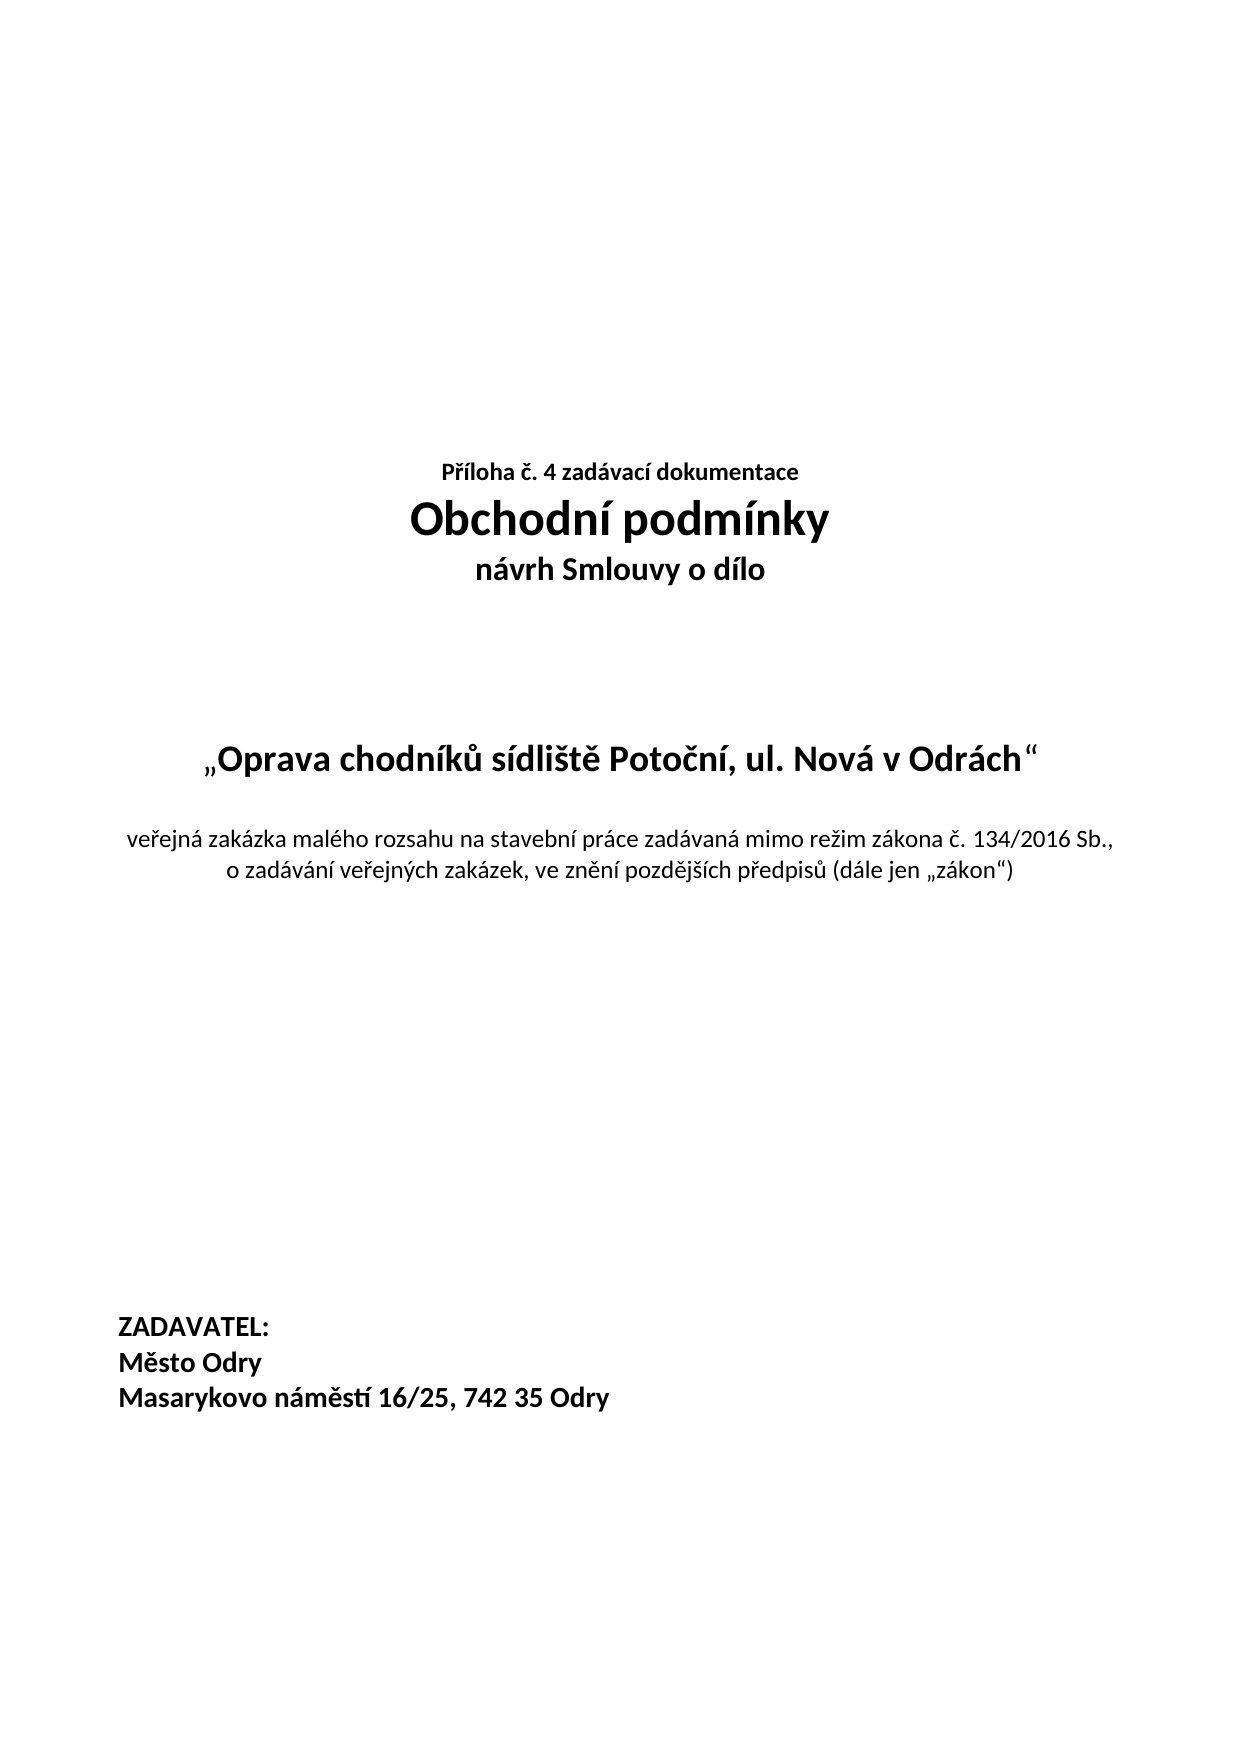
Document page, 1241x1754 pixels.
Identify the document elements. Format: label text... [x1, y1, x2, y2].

text Příloha č. 4 zadávací dokumentace [118, 456, 1122, 486]
text návrh Smlouvy o dílo [118, 547, 1122, 588]
text Město Odry [118, 1344, 1096, 1379]
text Masarykovo náměstí 16/25, 742 35 Odry [118, 1379, 1096, 1415]
text „Oprava chodníků sídliště Potoční, ul. Nová v Odrách“ [118, 734, 1122, 780]
text ZADAVATEL: [118, 1308, 1096, 1344]
text veřejná zakázka malého rozsahu na stavební práce zadávaná mimo režim zákona č. 134/2016 Sb., o zadávání veřejných zakázek, ve znění pozdějších předpisů (dále jen „zákon“) [118, 823, 1122, 884]
text Obchodní podmínky [118, 486, 1122, 547]
